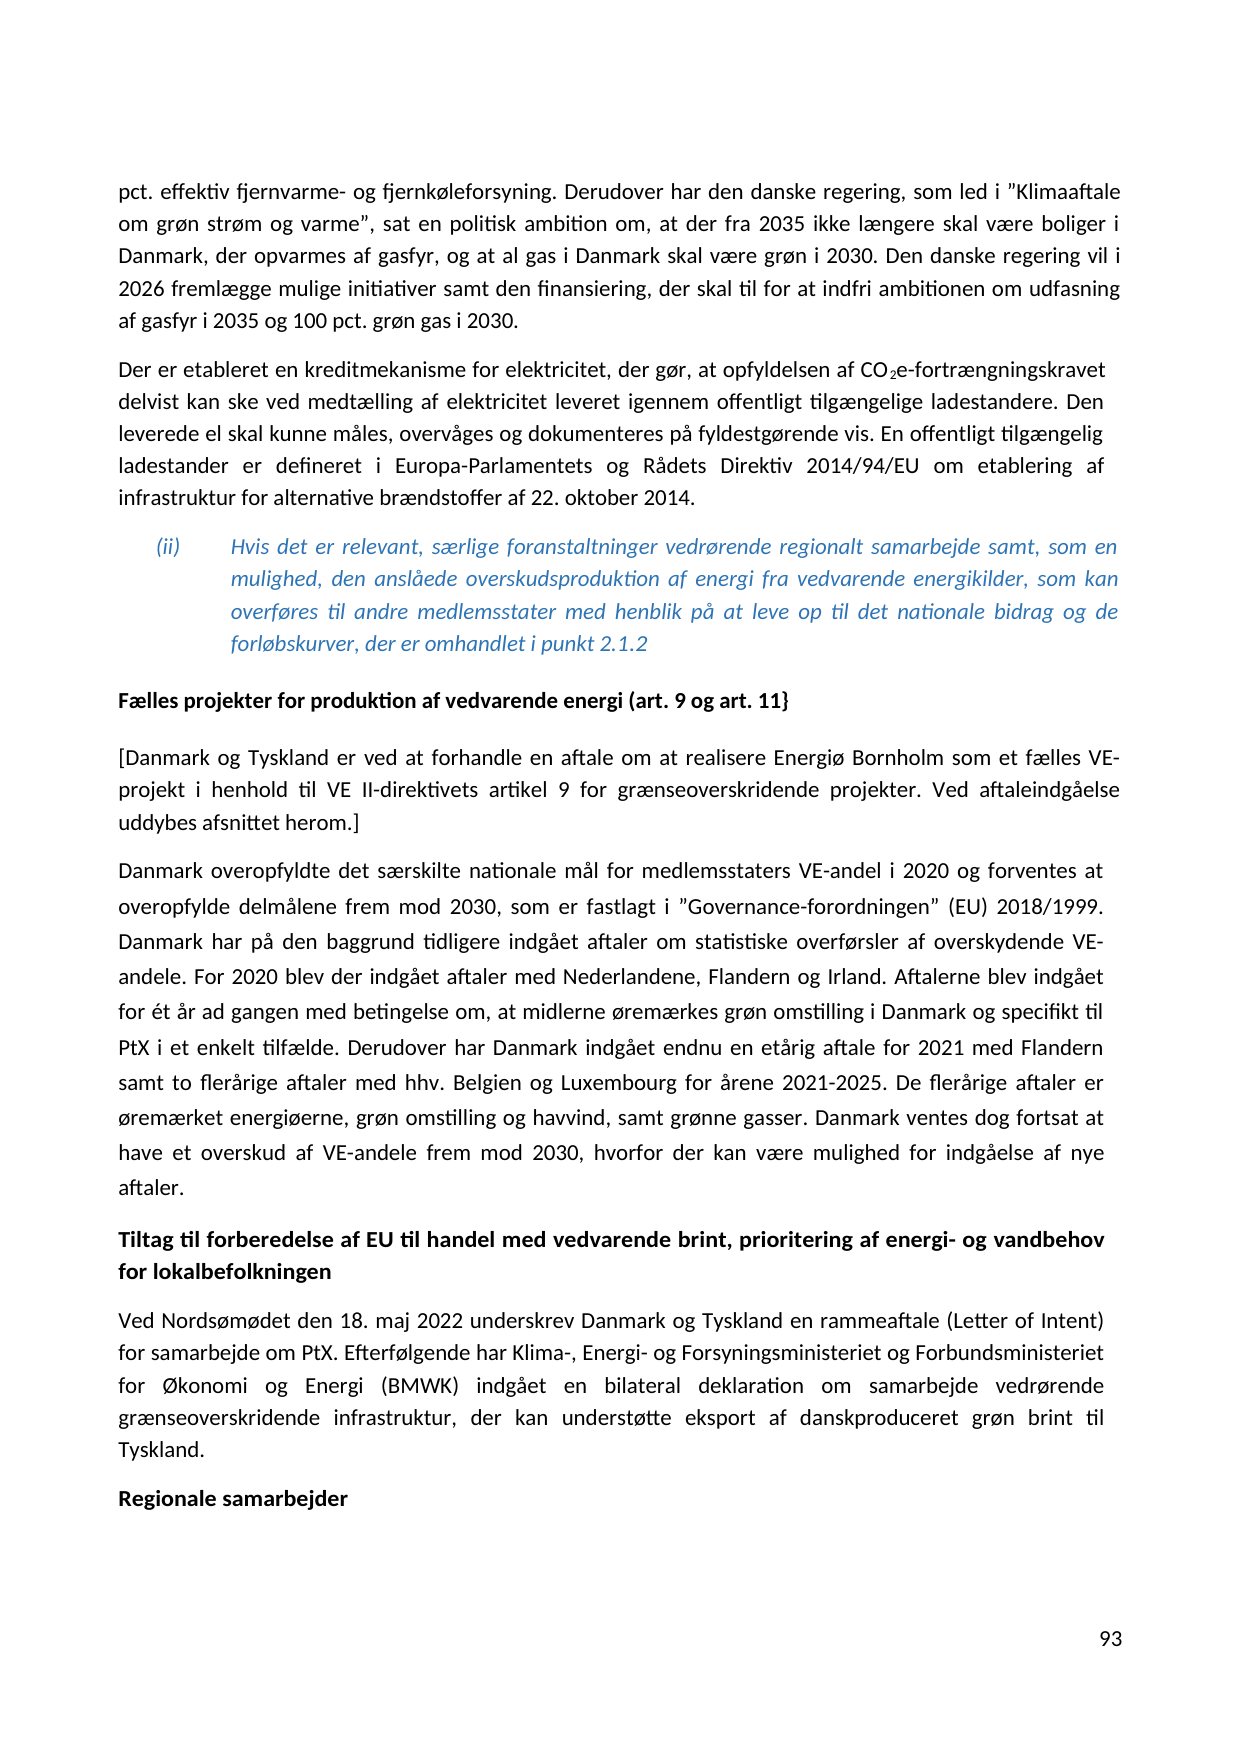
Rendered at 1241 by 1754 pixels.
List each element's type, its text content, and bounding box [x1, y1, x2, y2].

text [118, 177, 1122, 334]
text Danmark overopfyldte det særskilte nationale mål for medlemsstaters VE-andel i 2020 og forventes at overopfylde delmålene frem mod 2030, som er fastlagt i ”Governance-forordningen” (EU) 2018/1999. Danmark har på den baggrund tidligere indgået aftaler om statistiske overførsler af overskydende VE-andele. For 2020 blev der indgået aftaler med Nederlandene, Flandern og Irland. Aftalerne blev indgået for ét år ad gangen med betingelse om, at midlerne øremærkes grøn omstilling i Danmark og specifikt til PtX i et enkelt tilfælde. Derudover har Danmark indgået endnu en etårig aftale for 2021 med Flandern samt to flerårige aftaler med hhv. Belgien og Luxembourg for årene 2021-2025. De flerårige aftaler er øremærket energiøerne, grøn omstilling og havvind, samt grønne gasser. Danmark ventes dog fortsat at have et overskud af VE-andele frem mod 2030, hvorfor der kan være mulighed for indgåelse af nye aftaler. [118, 857, 1106, 1201]
text Regionale samarbejder [118, 1484, 1106, 1512]
text Der er etableret en kreditmekanisme for elektricitet, der gør, at opfyldelsen af CO2e-fortrængningskravet delvist kan ske ved medtælling af elektricitet leveret igennem offentligt tilgængelige ladestandere. Den leverede el skal kunne måles, overvåges og dokumenteres på fyldestgørende vis. En offentligt tilgængelig ladestander er defineret i Europa-Parlamentets og Rådets Direktiv 2014/94/EU om etablering af infrastruktur for alternative brændstoffer af 22. oktober 2014. [118, 355, 1106, 512]
text Ved Nordsømødet den 18. maj 2022 underskrev Danmark og Tyskland en rammeaftale (Letter of Intent) for samarbejde om PtX. Efterfølgende har Klima-, Energi- og Forsyningsministeriet og Forbundsministeriet for Økonomi og Energi (BMWK) indgået en bilateral deklaration om samarbejde vedrørende grænseoverskridende infrastruktur, der kan understøtte eksport af danskproduceret grøn brint til Tyskland. [118, 1306, 1106, 1463]
text Tiltag til forberedelse af EU til handel med vedvarende brint, prioritering af energi- og vandbehov for lokalbefolkningen [118, 1225, 1106, 1286]
text [Danmark og Tyskland er ved at forhandle en aftale om at realisere Energiø Bornholm som et fælles VE-projekt i henhold til VE II-direktivets artikel 9 for grænseoverskridende projekter. Ved aftaleindgåelse uddybes afsnittet herom.] [118, 743, 1122, 836]
subtitle Hvis det er relevant, særlige foranstaltninger vedrørende regionalt samarbejde samt, som en mulighed, den anslåede overskudsproduktion af energi fra vedvarende energikilder, som kan overføres til andre medlemsstater med henblik på at leve op til det nationale bidrag og de forløbskurver, der er omhandlet i punkt 2.1.2 [156, 532, 1122, 657]
text Fælles projekter for produktion af vedvarende energi (art. 9 og art. 11} [118, 686, 1122, 714]
